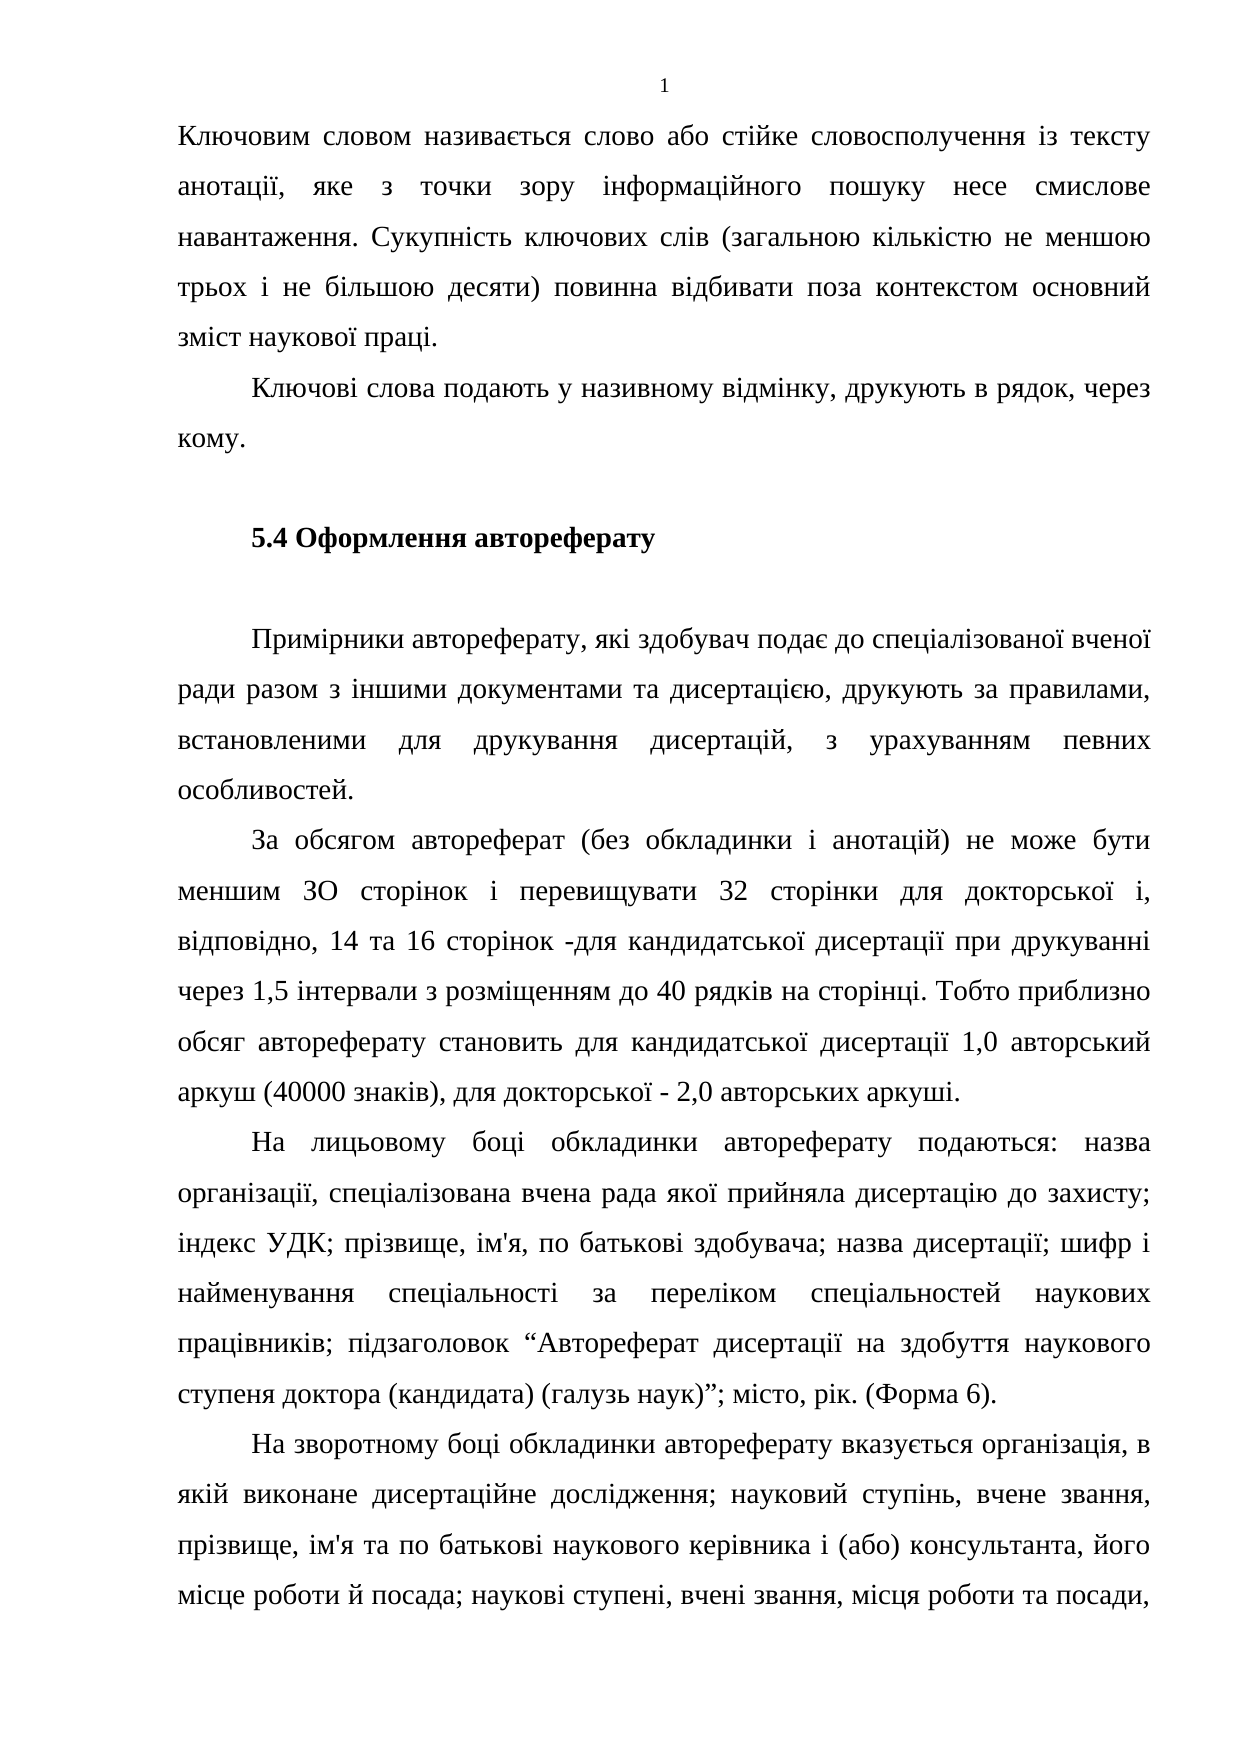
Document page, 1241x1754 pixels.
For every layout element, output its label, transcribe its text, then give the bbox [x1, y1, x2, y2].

text На лицьовому боці обкладинки автореферату подаються: назва організації, спеціалізована вчена рада якої прийняла дисертацію до захисту; індекс УДК; прізвище, ім'я, по батькові здобувача; назва дисертації; шифр і найменування спеціальності за переліком спеціальностей наукових працівників; підзаголовок “Автореферат дисертації на здобуття наукового ступеня доктора (кандидата) (галузь наук)”; місто, рік. (Форма 6). [177, 1124, 1152, 1409]
subtitle 5.4 Оформлення автореферату [177, 521, 1152, 554]
text За обсягом автореферат (без обкладинки і анотацій) не може бути меншим ЗО сторінок і перевищувати 32 сторінки для докторської і, відповідно, 14 та 16 сторінок -для кандидатської дисертації при друкуванні через 1,5 інтервали з розміщенням до 40 рядків на сторінці. Тобто приблизно обсяг автореферату становить для кандидатської дисертації 1,0 авторський аркуш (40000 знаків), для докторської - 2,0 авторських аркуші. [177, 822, 1152, 1108]
text Примірники автореферату, які здобувач подає до спеціалізованої вченої ради разом з іншими документами та дисертацією, друкують за правилами, встановленими для друкування дисертацій, з урахуванням певних особливостей. [177, 621, 1152, 806]
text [177, 118, 1152, 353]
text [177, 1426, 1152, 1611]
text Ключові слова подають у називному відмінку, друкують в рядок, через кому. [177, 370, 1152, 453]
